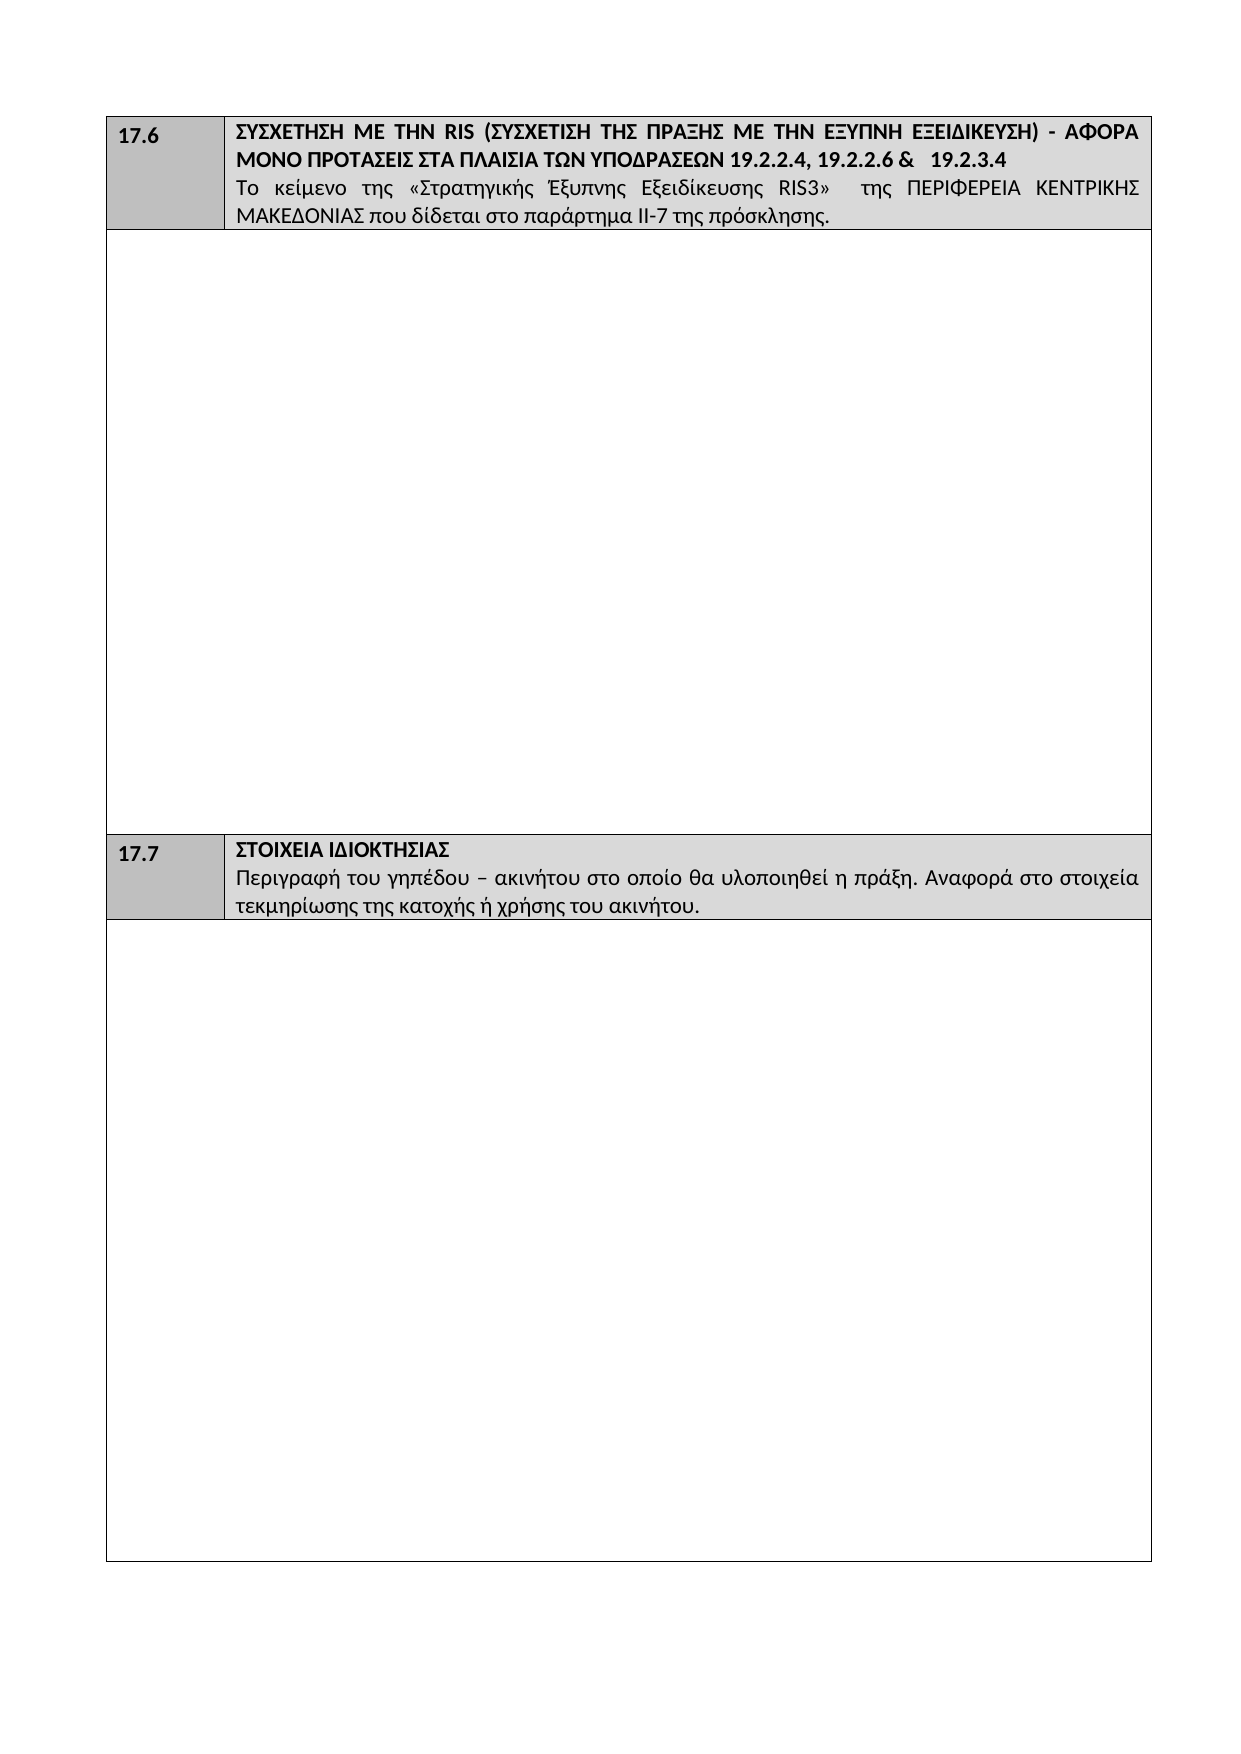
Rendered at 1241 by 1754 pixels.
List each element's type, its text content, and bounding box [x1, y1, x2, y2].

table_cell ΣΥΣΧΕΤΗΣΗ ΜΕ ΤΗΝ RIS (ΣΥΣΧΕΤΙΣΗ ΤΗΣ ΠΡΑΞΗΣ ΜΕ ΤΗΝ ΕΞΥΠΝΗ ΕΞΕΙΔΙΚΕΥΣΗ) - ΑΦΟΡΑ ΜΟΝΟ ΠΡΟΤΑΣΕΙΣ ΣΤΑ ΠΛΑΙΣΙΑ ΤΩΝ ΥΠΟΔΡΑΣΕΩΝ 19.2.2.4, 19.2.2.6 & 19.2.3.4 Το κείμενο της «Στρατηγικής Έξυπνης Εξειδίκευσης RIS3» της ΠΕΡΙΦΕΡΕΙΑ ΚΕΝΤΡΙΚΗΣ ΜΑΚΕΔΟΝΙΑΣ που δίδεται στο παράρτημα ΙΙ-7 της πρόσκλησης. [225, 117, 1151, 229]
table_cell 17.6 [107, 117, 224, 229]
table_cell [107, 920, 1151, 1561]
table_cell [107, 230, 1151, 834]
table_cell ΣΤΟΙΧΕΙΑ ΙΔΙΟΚΤΗΣΙΑΣ Περιγραφή του γηπέδου – ακινήτου στο οποίο θα υλοποιηθεί η πράξη. Αναφορά στο στοιχεία τεκμηρίωσης της κατοχής ή χρήσης του ακινήτου. [225, 835, 1151, 919]
table_cell 17.7 [107, 835, 224, 919]
